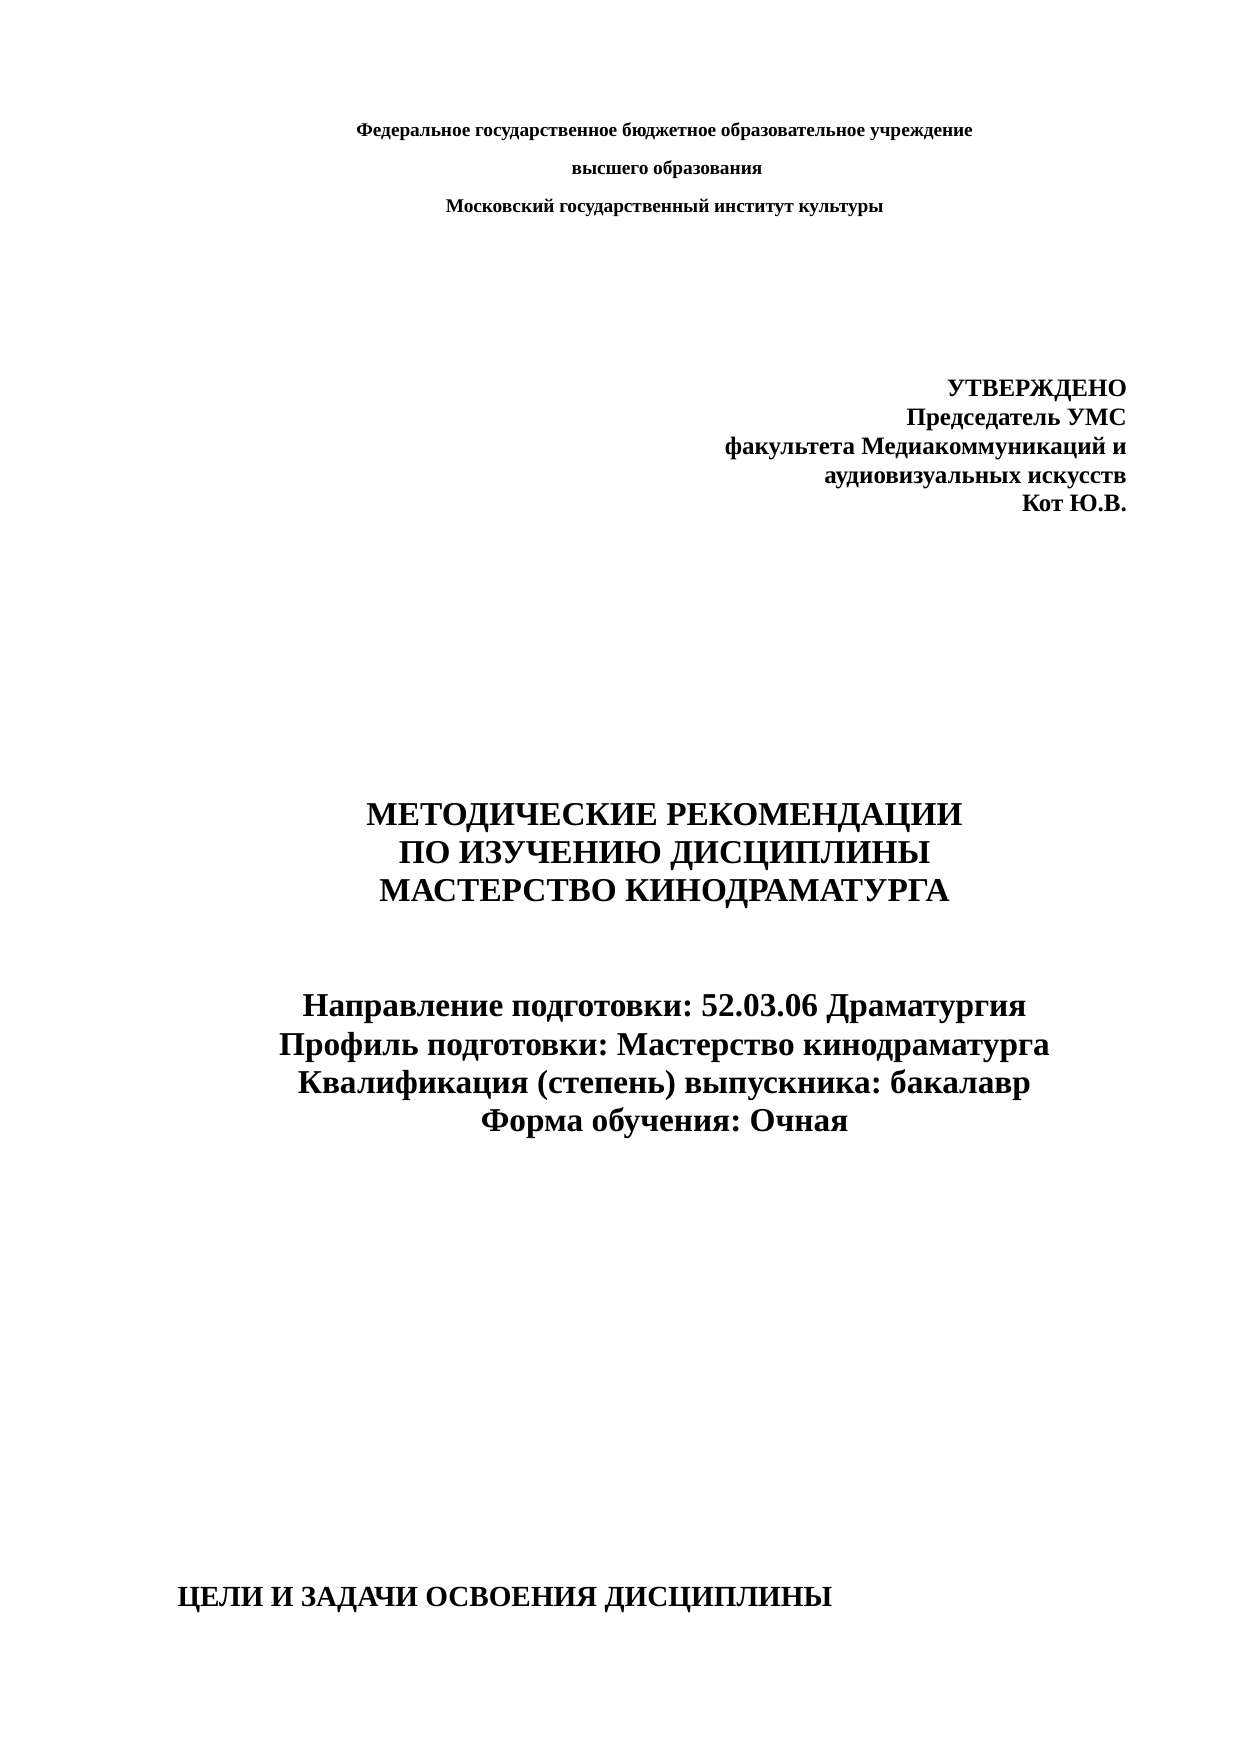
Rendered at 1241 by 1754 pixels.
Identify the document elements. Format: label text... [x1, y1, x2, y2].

text ПО ИЗУЧЕНИЮ ДИСЦИПЛИНЫ [177, 832, 1152, 870]
text Профиль подготовки: Мастерство кинодраматурга [177, 1024, 1152, 1062]
text Форма обучения: Очная [177, 1100, 1152, 1139]
text МАСТЕРСТВО КИНОДРАМАТУРГА [177, 870, 1152, 909]
text Квалификация (степень) выпускника: бакалавр [177, 1062, 1152, 1100]
text ЦЕЛИ И ЗАДАЧИ ОСВОЕНИЯ ДИСЦИПЛИНЫ [177, 1579, 1152, 1613]
text МЕТОДИЧЕСКИЕ РЕКОМЕНДАЦИИ [177, 794, 1152, 832]
text высшего образования [177, 156, 1152, 195]
text Московский государственный институт культуры [177, 195, 1152, 233]
text Направление подготовки: 52.03.06 Драматургия [177, 985, 1152, 1024]
text Федеральное государственное бюджетное образовательное учреждение [177, 118, 1152, 156]
